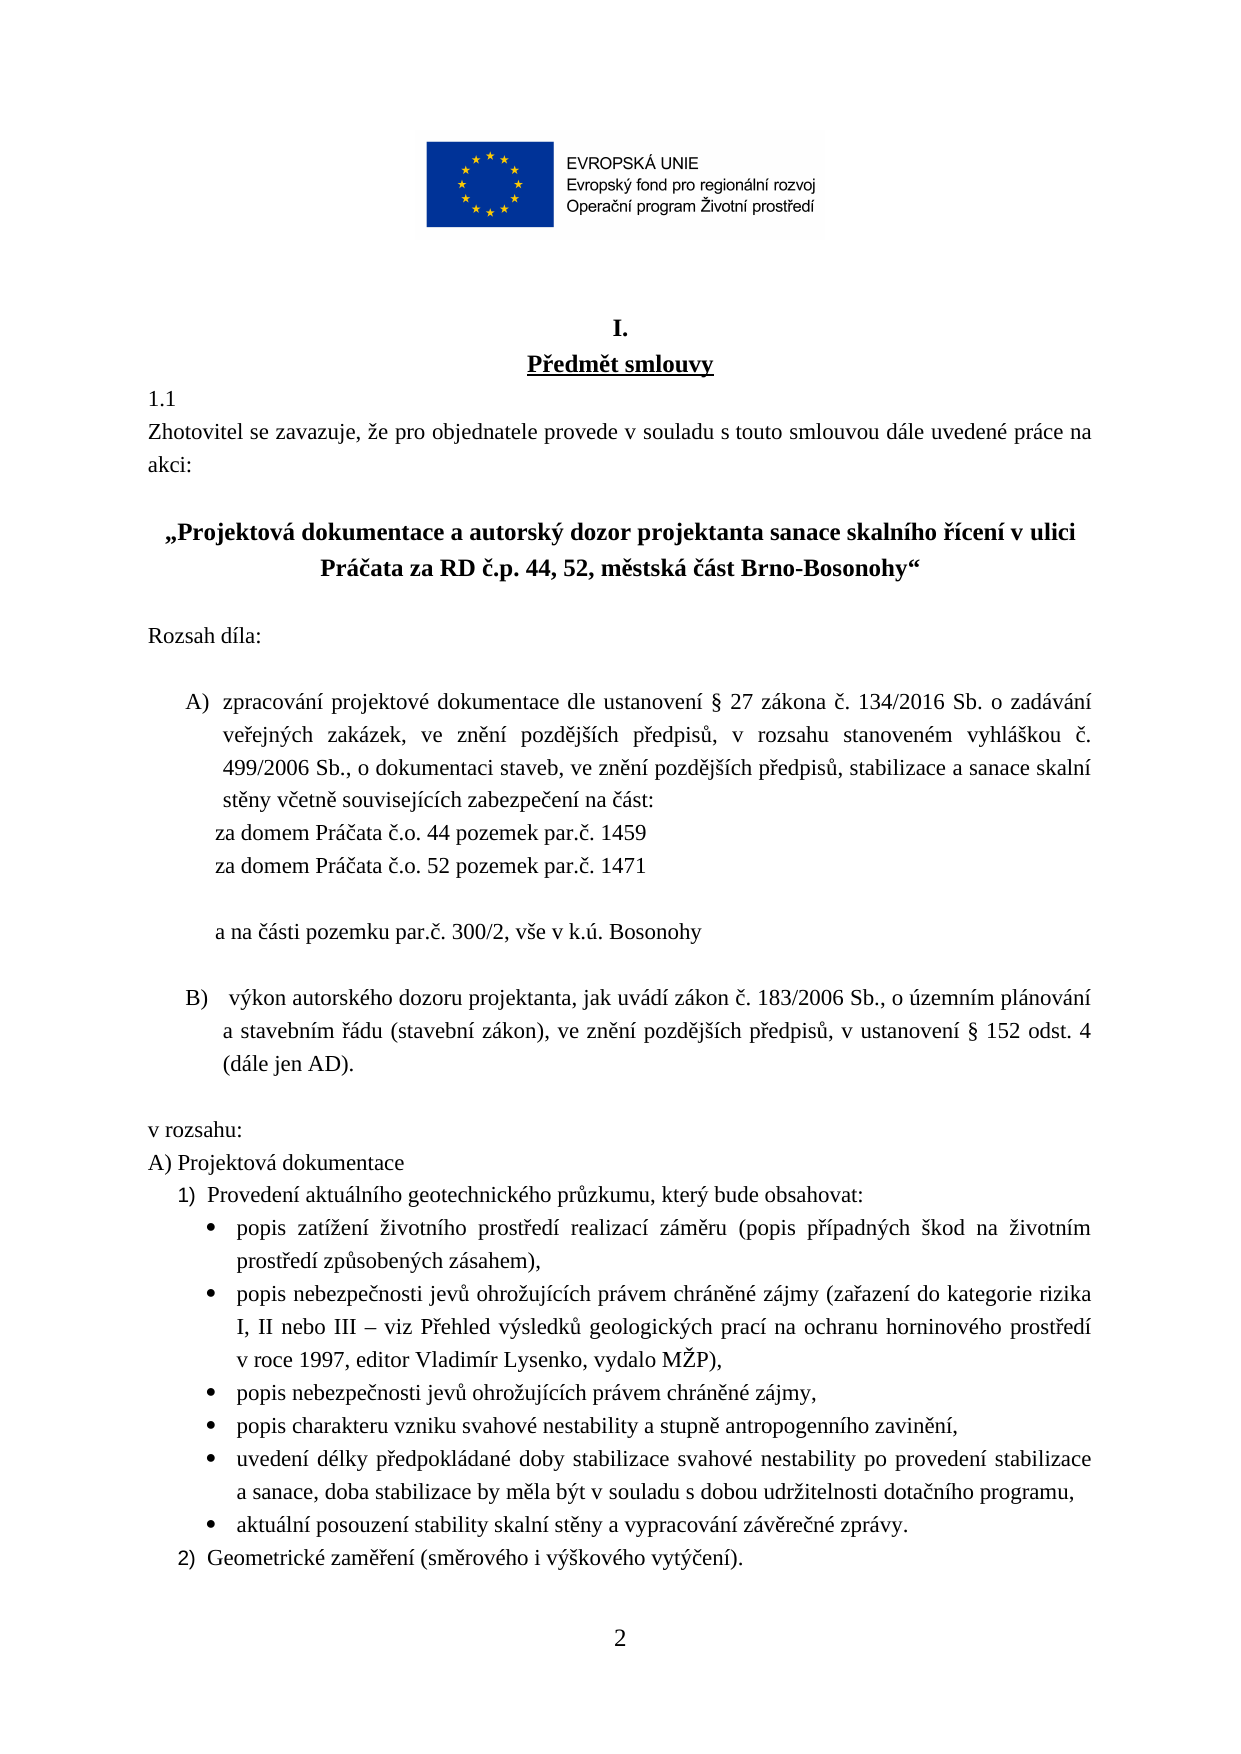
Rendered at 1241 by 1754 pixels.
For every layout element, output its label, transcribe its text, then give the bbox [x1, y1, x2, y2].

list Provedení aktuálního geotechnického průzkumu, který bude obsahovat: [177, 1181, 1092, 1208]
text v rozsahu: [148, 1116, 1039, 1142]
list popis charakteru vzniku svahové nestability a stupně antropogenního zavinění, [207, 1412, 1092, 1438]
list zpracování projektové dokumentace dle ustanovení § 27 zákona č. 134/2016 Sb. o zadávání veřejných zakázek, ve znění pozdějších předpisů, v rozsahu stanoveném vyhláškou č. 499/2006 Sb., o dokumentaci staveb, ve znění pozdějších předpisů, stabilizace a sanace skalní stěny včetně souvisejících zabezpečení na část: [185, 688, 1093, 813]
text Předmět smlouvy [148, 349, 1092, 378]
list za domem Práčata č.o. 44 pozemek par.č. 1459 [215, 819, 1093, 846]
list výkon autorského dozoru projektanta, jak uvádí zákon č. 183/2006 Sb., o územním plánování a stavebním řádu (stavební zákon), ve znění pozdějších předpisů, v ustanovení § 152 odst. 4 (dále jen AD). [185, 984, 1093, 1076]
list Geometrické zaměření (směrového i výškového vytýčení). [177, 1543, 1092, 1570]
text Rozsah díla: [148, 622, 1107, 648]
list Projektová dokumentace [148, 1148, 1092, 1175]
text 1.1 [148, 385, 1092, 412]
list popis nebezpečnosti jevů ohrožujících právem chráněné zájmy (zařazení do kategorie rizika I, II nebo III – viz Přehled výsledků geologických prací na ochranu horninového prostředí v roce 1997, editor Vladimír Lysenko, vydalo MŽP), [207, 1280, 1092, 1372]
list uvedení délky předpokládané doby stabilizace svahové nestability po provedení stabilizace a sanace, doba stabilizace by měla být v souladu s dobou udržitelnosti dotačního programu, [207, 1445, 1092, 1504]
text „Projektová dokumentace a autorský dozor projektanta sanace skalního řícení v ulici Práčata za RD č.p. 44, 52, městská část Brno-Bosonohy“ [148, 517, 1092, 582]
list za domem Práčata č.o. 52 pozemek par.č. 1471 [215, 852, 1093, 879]
text I. [148, 313, 1092, 342]
list a na části pozemku par.č. 300/2, vše v k.ú. Bosonohy [215, 918, 1093, 944]
list aktuální posouzení stability skalní stěny a vypracování závěrečné zprávy. [207, 1511, 1092, 1537]
list popis zatížení životního prostředí realizací záměru (popis případných škod na životním prostředí způsobených zásahem), [207, 1214, 1092, 1274]
text Zhotovitel se zavazuje, že pro objednatele provede v souladu s touto smlouvou dále uvedené práce na akci: [148, 418, 1092, 478]
list popis nebezpečnosti jevů ohrožujících právem chráněné zájmy, [207, 1379, 1092, 1405]
picture [414, 130, 826, 240]
